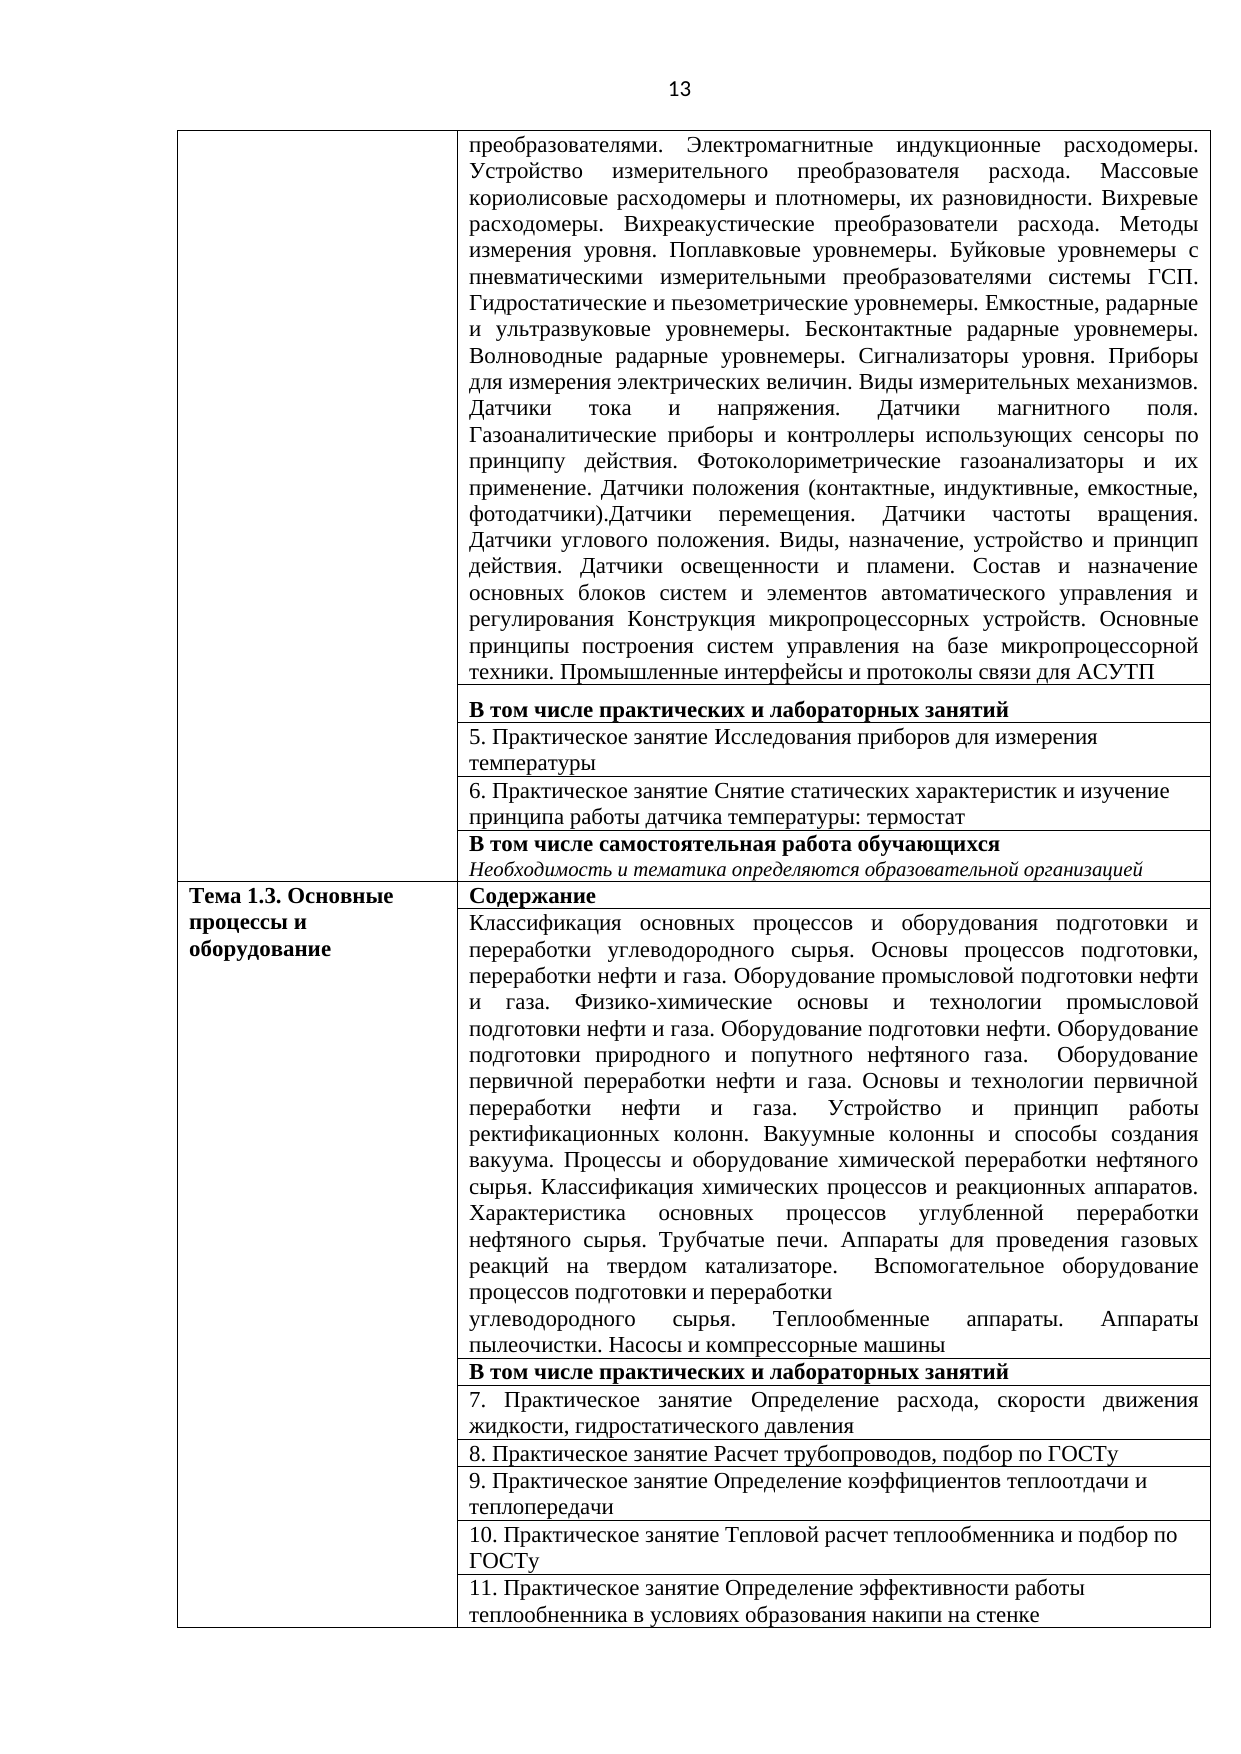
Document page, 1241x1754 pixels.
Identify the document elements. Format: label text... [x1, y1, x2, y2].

table_cell 5. Практическое занятие Исследования приборов для измерения температуры [458, 723, 1210, 776]
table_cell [458, 1575, 1210, 1627]
table_cell 7. Практическое занятие Определение расхода, скорости движения жидкости, гидростатического давления [458, 1386, 1210, 1438]
table_cell Классификация основных процессов и оборудования подготовки и переработки углеводородного сырья. Основы процессов подготовки, переработки нефти и газа. Оборудование промысловой подготовки нефти и газа. Физико-химические основы и технологии промысловой подготовки нефти и газа. Оборудование подготовки нефти. Оборудование подготовки природного и попутного нефтяного газа. Оборудование первичной переработки нефти и газа. Основы и технологии первичной переработки нефти и газа. Устройство и принцип работы ректификационных колонн. Вакуумные колонны и способы создания вакуума. Процессы и оборудование химической переработки нефтяного сырья. Классификация химических процессов и реакционных аппаратов. Характеристика основных процессов углубленной переработки нефтяного сырья. Трубчатые печи. Аппараты для проведения газовых реакций на твердом катализаторе. Вспомогательное оборудование процессов подготовки и переработки углеводородного сырья. Теплообменные аппараты. Аппараты пылеочистки. Насосы и компрессорные машины [458, 909, 1210, 1357]
table_cell В том числе практических и лабораторных занятий [458, 1359, 1210, 1385]
table_cell 6. Практическое занятие Снятие статических характеристик и изучение принципа работы датчика температуры: термостат [458, 777, 1210, 829]
table_cell 9. Практическое занятие Определение коэффициентов теплоотдачи и теплопередачи [458, 1467, 1210, 1520]
table_cell 8. Практическое занятие Расчет трубопроводов, подбор по ГОСТу [458, 1440, 1210, 1466]
table_cell 10. Практическое занятие Тепловой расчет теплообменника и подбор по ГОСТу [458, 1521, 1210, 1573]
table_cell В том числе самостоятельная работа обучающихся Необходимость и тематика определяются образовательной организацией [458, 831, 1210, 881]
table_cell В том числе практических и лабораторных занятий [458, 685, 1210, 722]
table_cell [458, 131, 1210, 684]
table_cell Тема 1.3. Основные процессы и оборудование [178, 882, 457, 1627]
table_cell Содержание [458, 882, 1210, 908]
